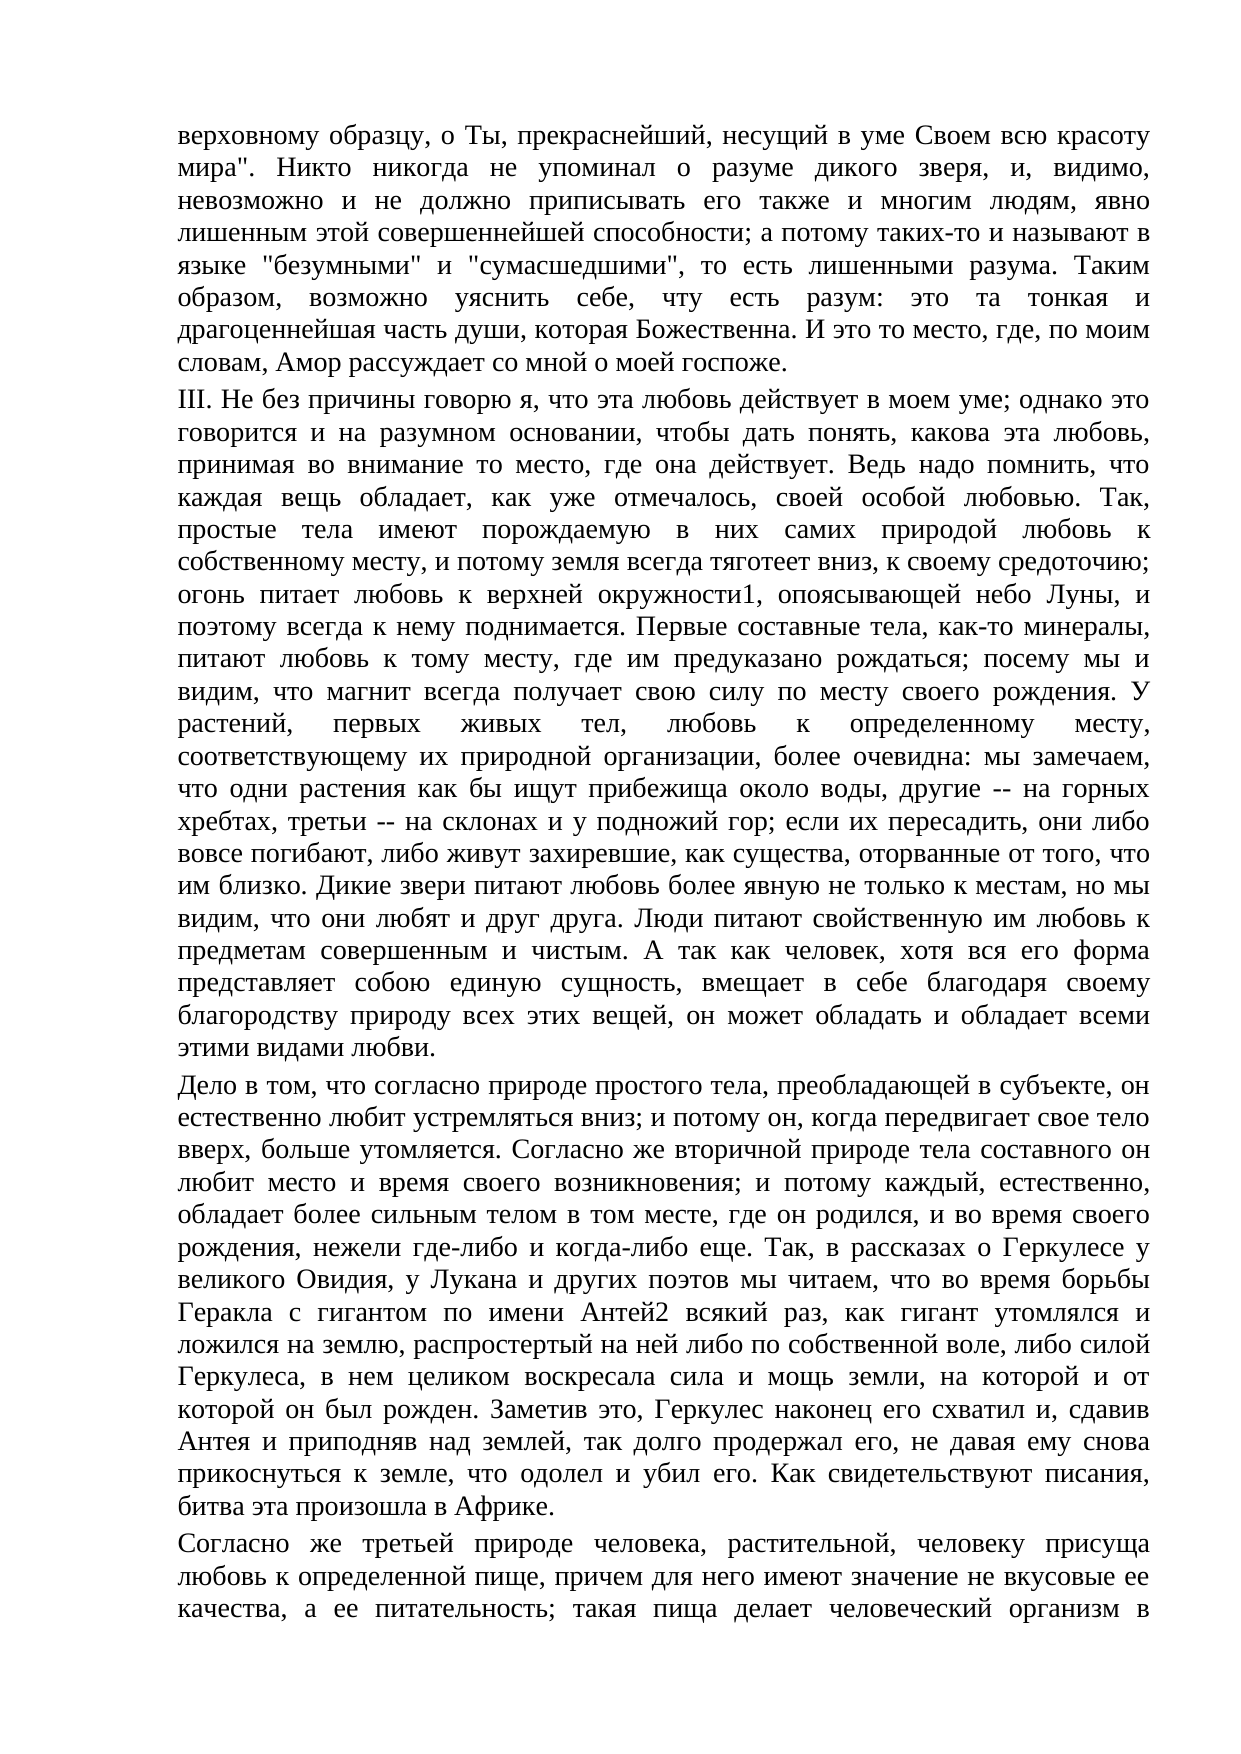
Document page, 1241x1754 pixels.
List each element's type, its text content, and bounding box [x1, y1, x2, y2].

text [177, 118, 1152, 377]
text III. Не без причины говорю я, что эта любовь действует в моем уме; однако это говорится и на разумном основании, чтобы дать понять, какова эта любовь, принимая во внимание то место, где она действует. Ведь надо помнить, что каждая вещь обладает, как уже отмечалось, своей особой любовью. Так, простые тела имеют порождаемую в них самих природой любовь к собственному месту, и потому земля всегда тяготеет вниз, к своему средоточию; огонь питает любовь к верхней окружности1, опоясывающей небо Луны, и поэтому всегда к нему поднимается. Первые составные тела, как-то минералы, питают любовь к тому месту, где им предуказано рождаться; посему мы и видим, что магнит всегда получает свою силу по месту своего рождения. У растений, первых живых тел, любовь к определенному месту, соответствующему их природной организации, более очевидна: мы замечаем, что одни растения как бы ищут прибежища около воды, другие -- на горных хребтах, третьи -- на склонах и у подножий гор; если их пересадить, они либо вовсе погибают, либо живут захиревшие, как существа, оторванные от того, что им близко. Дикие звери питают любовь более явную не только к местам, но мы видим, что они любят и друг друга. Люди питают свойственную им любовь к предметам совершенным и чистым. А так как человек, хотя вся его форма представляет собою единую сущность, вмещает в себе благодаря своему благородству природу всех этих вещей, он может обладать и обладает всеми этими видами любви. [177, 382, 1152, 1063]
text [177, 1526, 1152, 1624]
text Дело в том, что согласно природе простого тела, преобладающей в субъекте, он естественно любит устремляться вниз; и потому он, когда передвигает свое тело вверх, больше утомляется. Согласно же вторичной природе тела составного он любит место и время своего возникновения; и потому каждый, естественно, обладает более сильным телом в том месте, где он родился, и во время своего рождения, нежели где-либо и когда-либо еще. Так, в рассказах о Геркулесе у великого Овидия, у Лукана и других поэтов мы читаем, что во время борьбы Геракла с гигантом по имени Антей2 всякий раз, как гигант утомлялся и ложился на землю, распростертый на ней либо по собственной воле, либо силой Геркулеса, в нем целиком воскресала сила и мощь земли, на которой и от которой он был рожден. Заметив это, Геркулес наконец его схватил и, сдавив Антея и приподняв над землей, так долго продержал его, не давая ему снова прикоснуться к земле, что одолел и убил его. Как свидетельствуют писания, битва эта произошла в Африке. [177, 1068, 1152, 1521]
